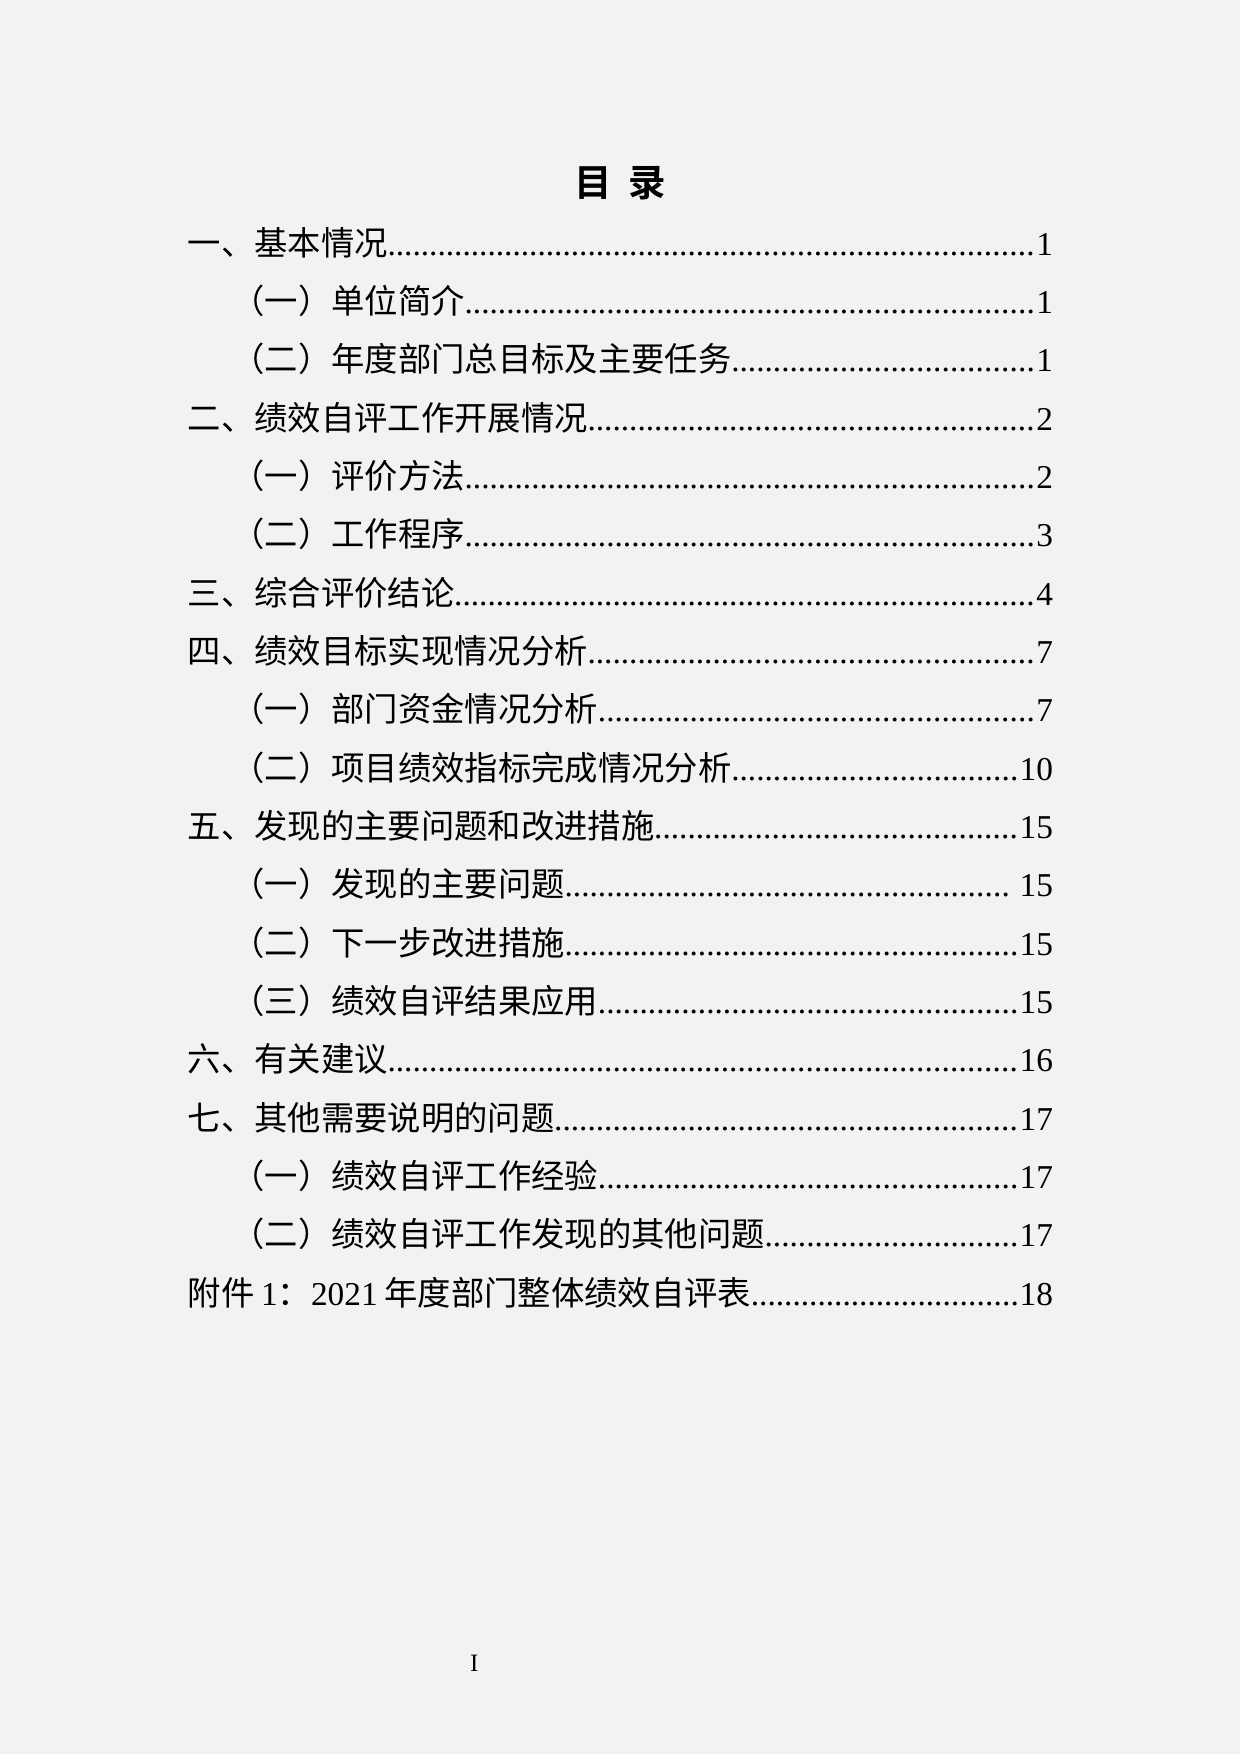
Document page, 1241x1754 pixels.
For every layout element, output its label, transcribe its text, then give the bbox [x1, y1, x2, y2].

text 一、基本情况 1 [187, 208, 1053, 267]
text （二）工作程序 3 [231, 500, 1053, 558]
text （一）发现的主要问题 15 [231, 850, 1053, 908]
text 二、绩效自评工作开展情况 2 [187, 383, 1053, 442]
text （二）年度部门总目标及主要任务 1 [231, 325, 1053, 383]
text 四、绩效目标实现情况分析 7 [187, 617, 1053, 675]
text （一）评价方法 2 [231, 442, 1053, 500]
text 七、其他需要说明的问题 17 [187, 1083, 1053, 1142]
text 目 录 [187, 150, 1053, 208]
text （三）绩效自评结果应用 15 [231, 967, 1053, 1025]
text （二）下一步改进措施 15 [231, 908, 1053, 967]
text 六、有关建议 16 [187, 1025, 1053, 1083]
text （一）绩效自评工作经验 17 [231, 1142, 1053, 1200]
text 附件1：2021年度部门整体绩效自评表 18 [187, 1258, 1053, 1317]
text 五、发现的主要问题和改进措施 15 [187, 792, 1053, 850]
text （一）单位简介 1 [231, 267, 1053, 325]
text （一）部门资金情况分析 7 [231, 675, 1053, 733]
text 三、综合评价结论 4 [187, 558, 1053, 617]
text （二）绩效自评工作发现的其他问题 17 [231, 1200, 1053, 1258]
text （二）项目绩效指标完成情况分析 10 [231, 733, 1053, 792]
